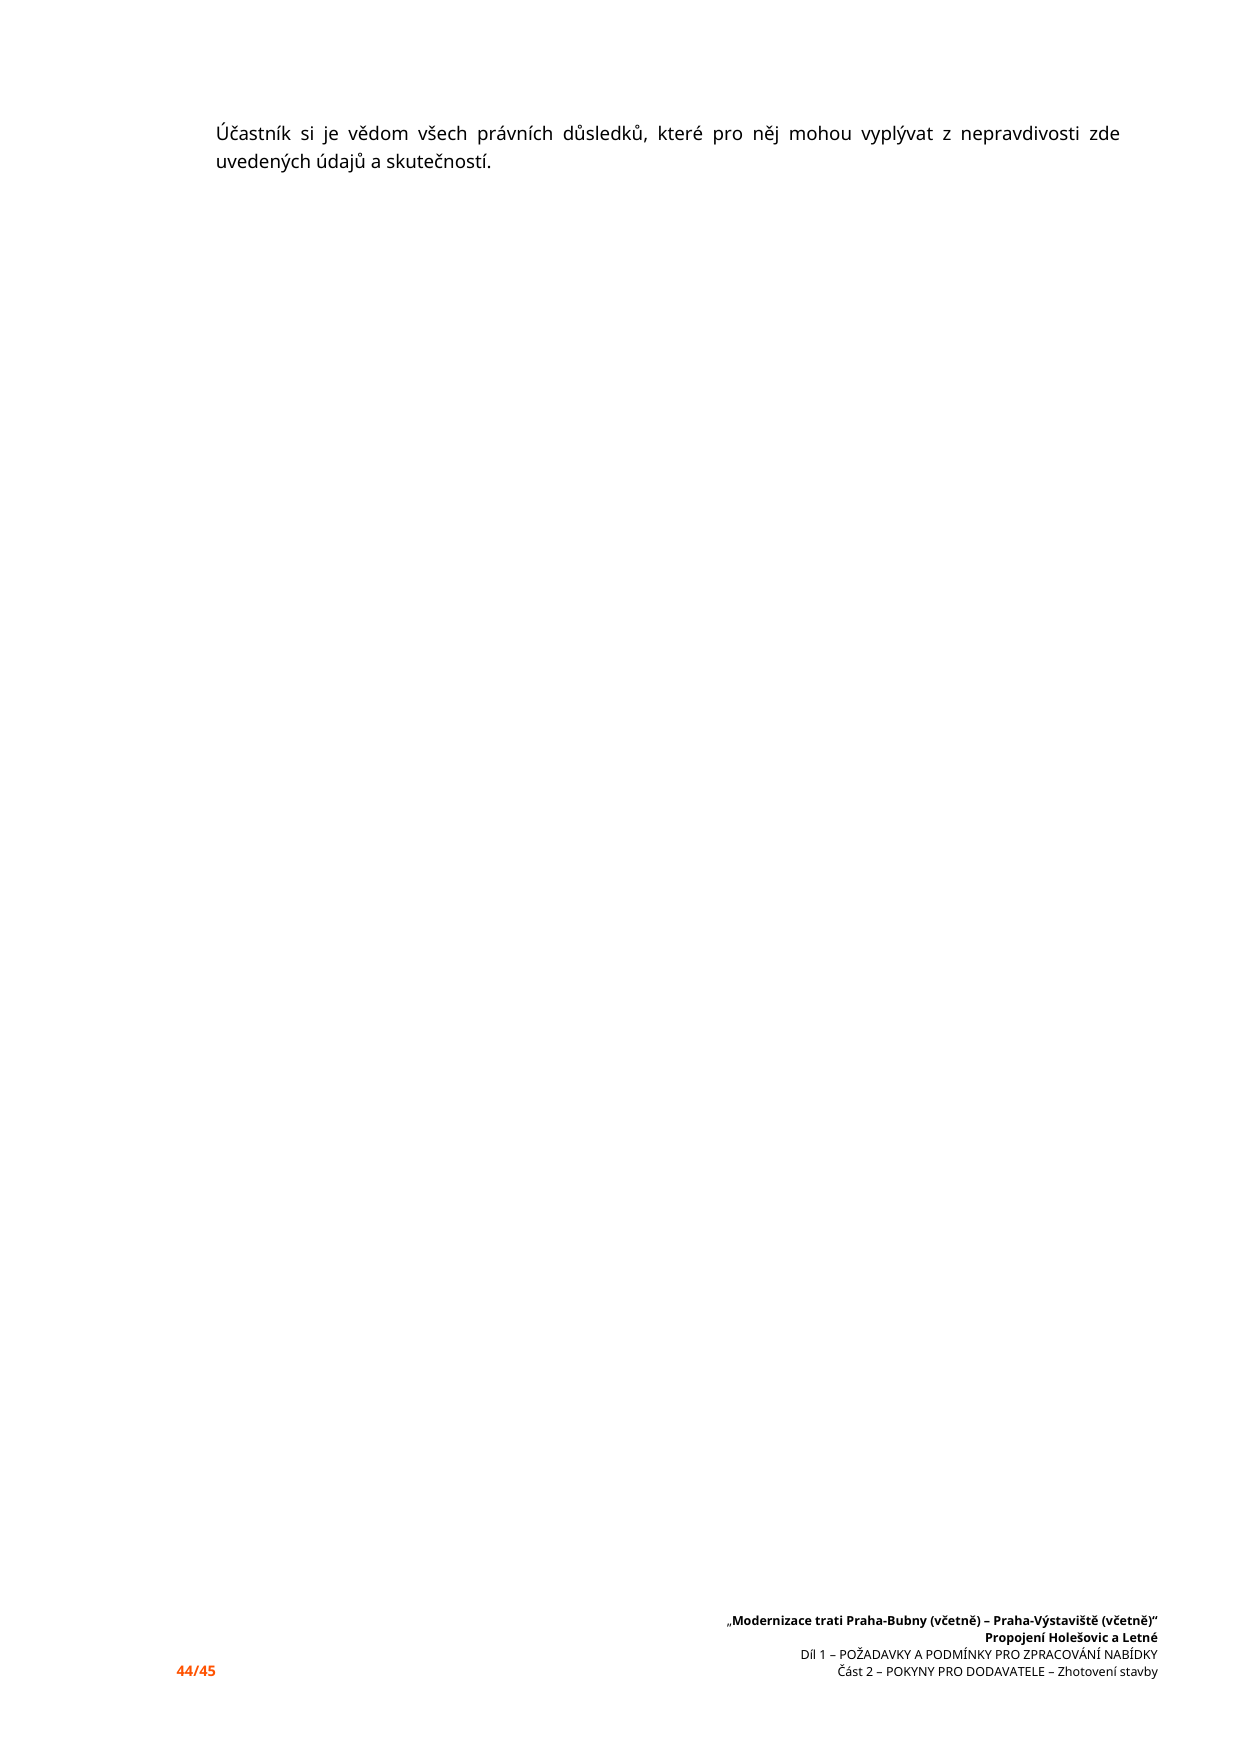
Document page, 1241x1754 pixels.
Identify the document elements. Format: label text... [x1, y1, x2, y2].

text Účastník si je vědom všech právních důsledků, které pro něj mohou vyplývat z nepravdivosti zde uvedených údajů a skutečností. [216, 121, 1122, 174]
